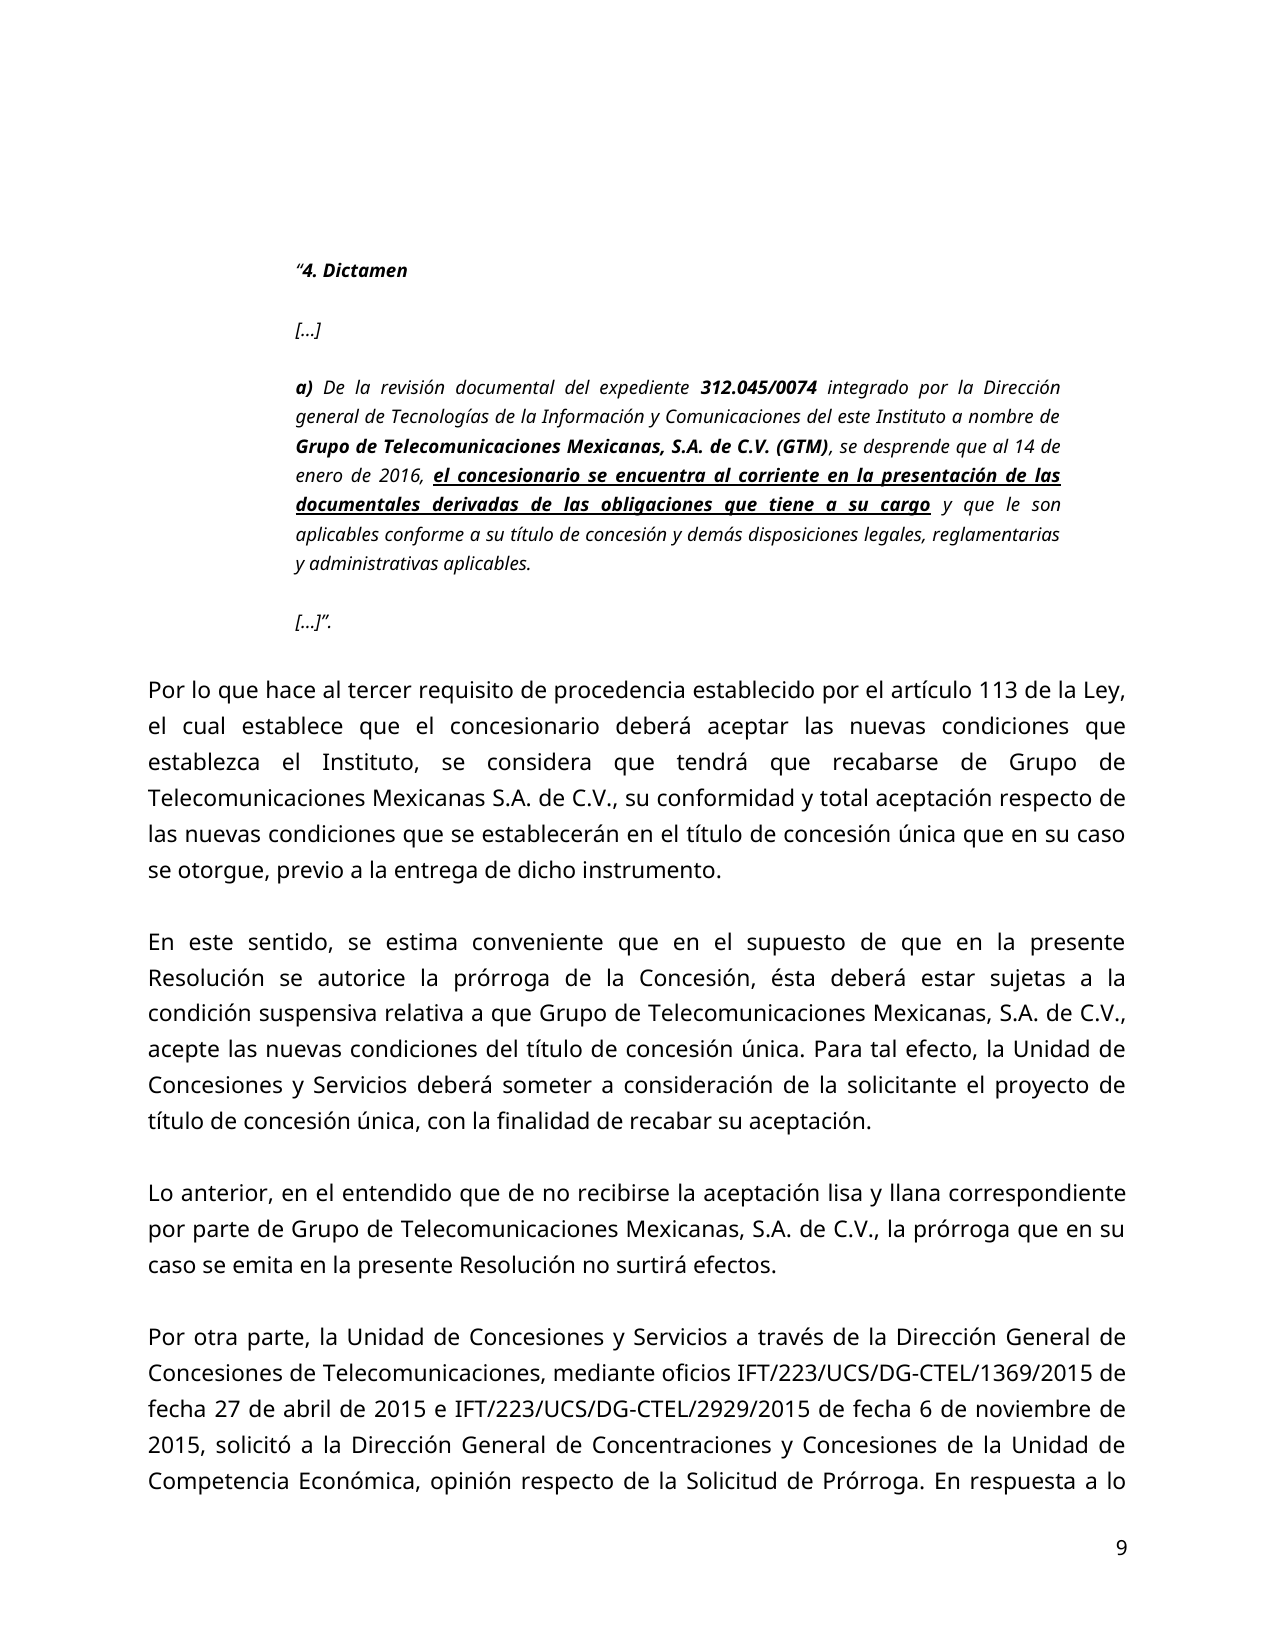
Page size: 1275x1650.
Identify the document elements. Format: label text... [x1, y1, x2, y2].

text a) De la revisión documental del expediente 312.045/0074 integrado por la Dirección general de Tecnologías de la Información y Comunicaciones del este Instituto a nombre de Grupo de Telecomunicaciones Mexicanas, S.A. de C.V. (GTM), se desprende que al 14 de enero de 2016, el concesionario se encuentra al corriente en la presentación de las documentales derivadas de las obligaciones que tiene a su cargo y que le son aplicables conforme a su título de concesión y demás disposiciones legales, reglamentarias y administrativas aplicables. [295, 374, 1063, 576]
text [148, 1321, 1127, 1496]
text Por lo que hace al tercer requisito de procedencia establecido por el artículo 113 de la Ley, el cual establece que el concesionario deberá aceptar las nuevas condiciones que establezca el Instituto, se considera que tendrá que recabarse de Grupo de Telecomunicaciones Mexicanas S.A. de C.V., su conformidad y total aceptación respecto de las nuevas condiciones que se establecerán en el título de concesión única que en su caso se otorgue, previo a la entrega de dicho instrumento. [148, 674, 1127, 885]
text […]”. [295, 609, 1063, 634]
text “4. Dictamen [295, 257, 1063, 283]
text Lo anterior, en el entendido que de no recibirse la aceptación lisa y llana correspondiente por parte de Grupo de Telecomunicaciones Mexicanas, S.A. de C.V., la prórroga que en su caso se emita en la presente Resolución no surtirá efectos. [148, 1177, 1127, 1280]
text […] [295, 316, 1063, 342]
text En este sentido, se estima conveniente que en el supuesto de que en la presente Resolución se autorice la prórroga de la Concesión, ésta deberá estar sujetas a la condición suspensiva relativa a que Grupo de Telecomunicaciones Mexicanas, S.A. de C.V., acepte las nuevas condiciones del título de concesión única. Para tal efecto, la Unidad de Concesiones y Servicios deberá someter a consideración de la solicitante el proyecto de título de concesión única, con la finalidad de recabar su aceptación. [148, 926, 1127, 1136]
